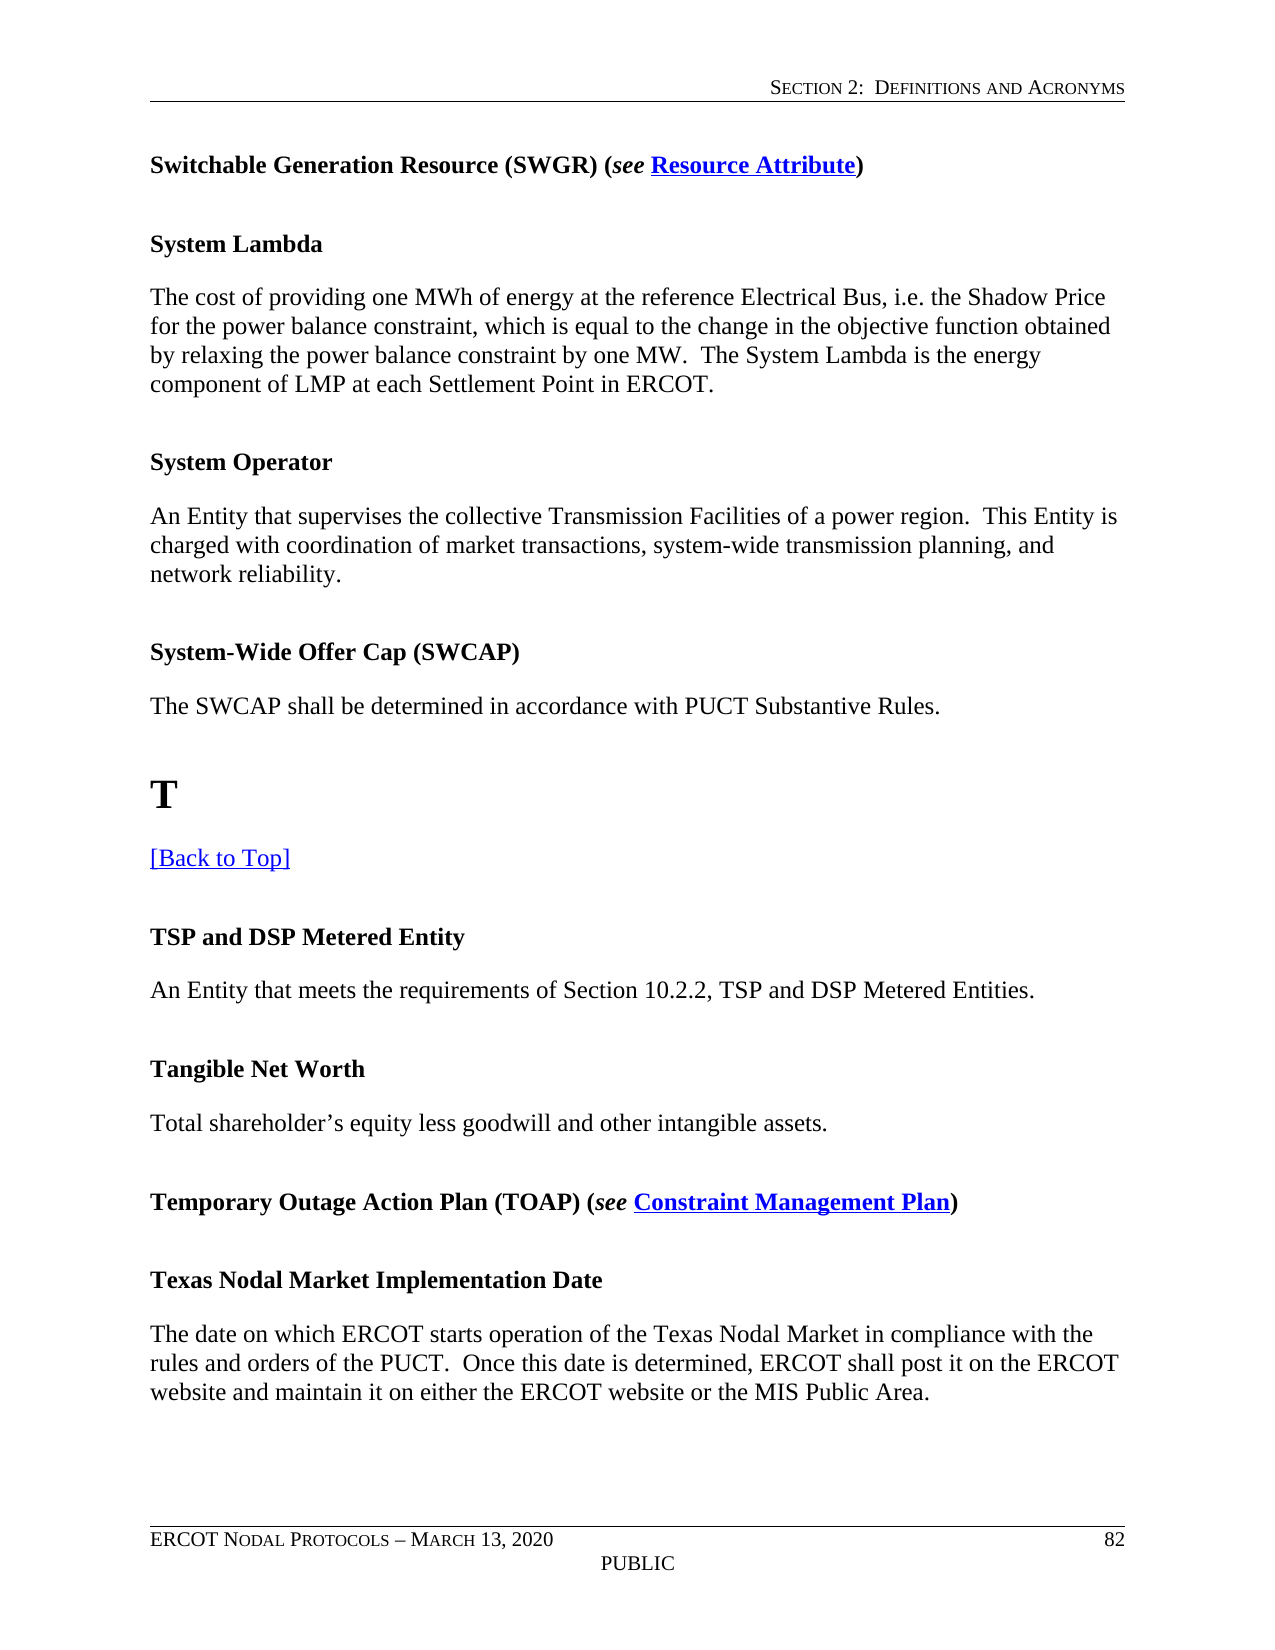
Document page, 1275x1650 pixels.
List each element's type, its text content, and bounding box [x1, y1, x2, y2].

text Tangible Net Worth [150, 1054, 1125, 1083]
text Texas Nodal Market Implementation Date [150, 1265, 1125, 1294]
list [Back to Top] [150, 843, 1125, 872]
text T [150, 770, 1125, 818]
text Switchable Generation Resource (SWGR) (see Resource Attribute) [150, 150, 1125, 179]
text Temporary Outage Action Plan (TOAP) (see Constraint Management Plan) [150, 1187, 1125, 1215]
text System-Wide Offer Cap (SWCAP) [150, 637, 1125, 666]
text Total shareholder’s equity less goodwill and other intangible assets. [150, 1108, 1125, 1137]
text The date on which ERCOT starts operation of the Texas Nodal Market in compliance with the rules and orders of the PUCT. Once this date is determined, ERCOT shall post it on the ERCOT website and maintain it on either the ERCOT website or the MIS Public Area. [150, 1319, 1125, 1405]
text The SWCAP shall be determined in accordance with PUCT Substantive Rules. [150, 691, 1125, 720]
text TSP and DSP Metered Entity [150, 922, 1125, 950]
text An Entity that supervises the collective Transmission Facilities of a power region. This Entity is charged with coordination of market transactions, system-wide transmission planning, and network reliability. [150, 501, 1125, 587]
text An Entity that meets the requirements of Section 10.2.2, TSP and DSP Metered Entities. [150, 975, 1125, 1004]
text System Lambda [150, 229, 1125, 257]
text The cost of providing one MWh of energy at the reference Electrical Bus, i.e. the Shadow Price for the power balance constraint, which is equal to the change in the objective function obtained by relaxing the power balance constraint by one MW. The System Lambda is the energy component of LMP at each Settlement Point in ERCOT. [150, 282, 1125, 397]
text System Operator [150, 447, 1125, 476]
